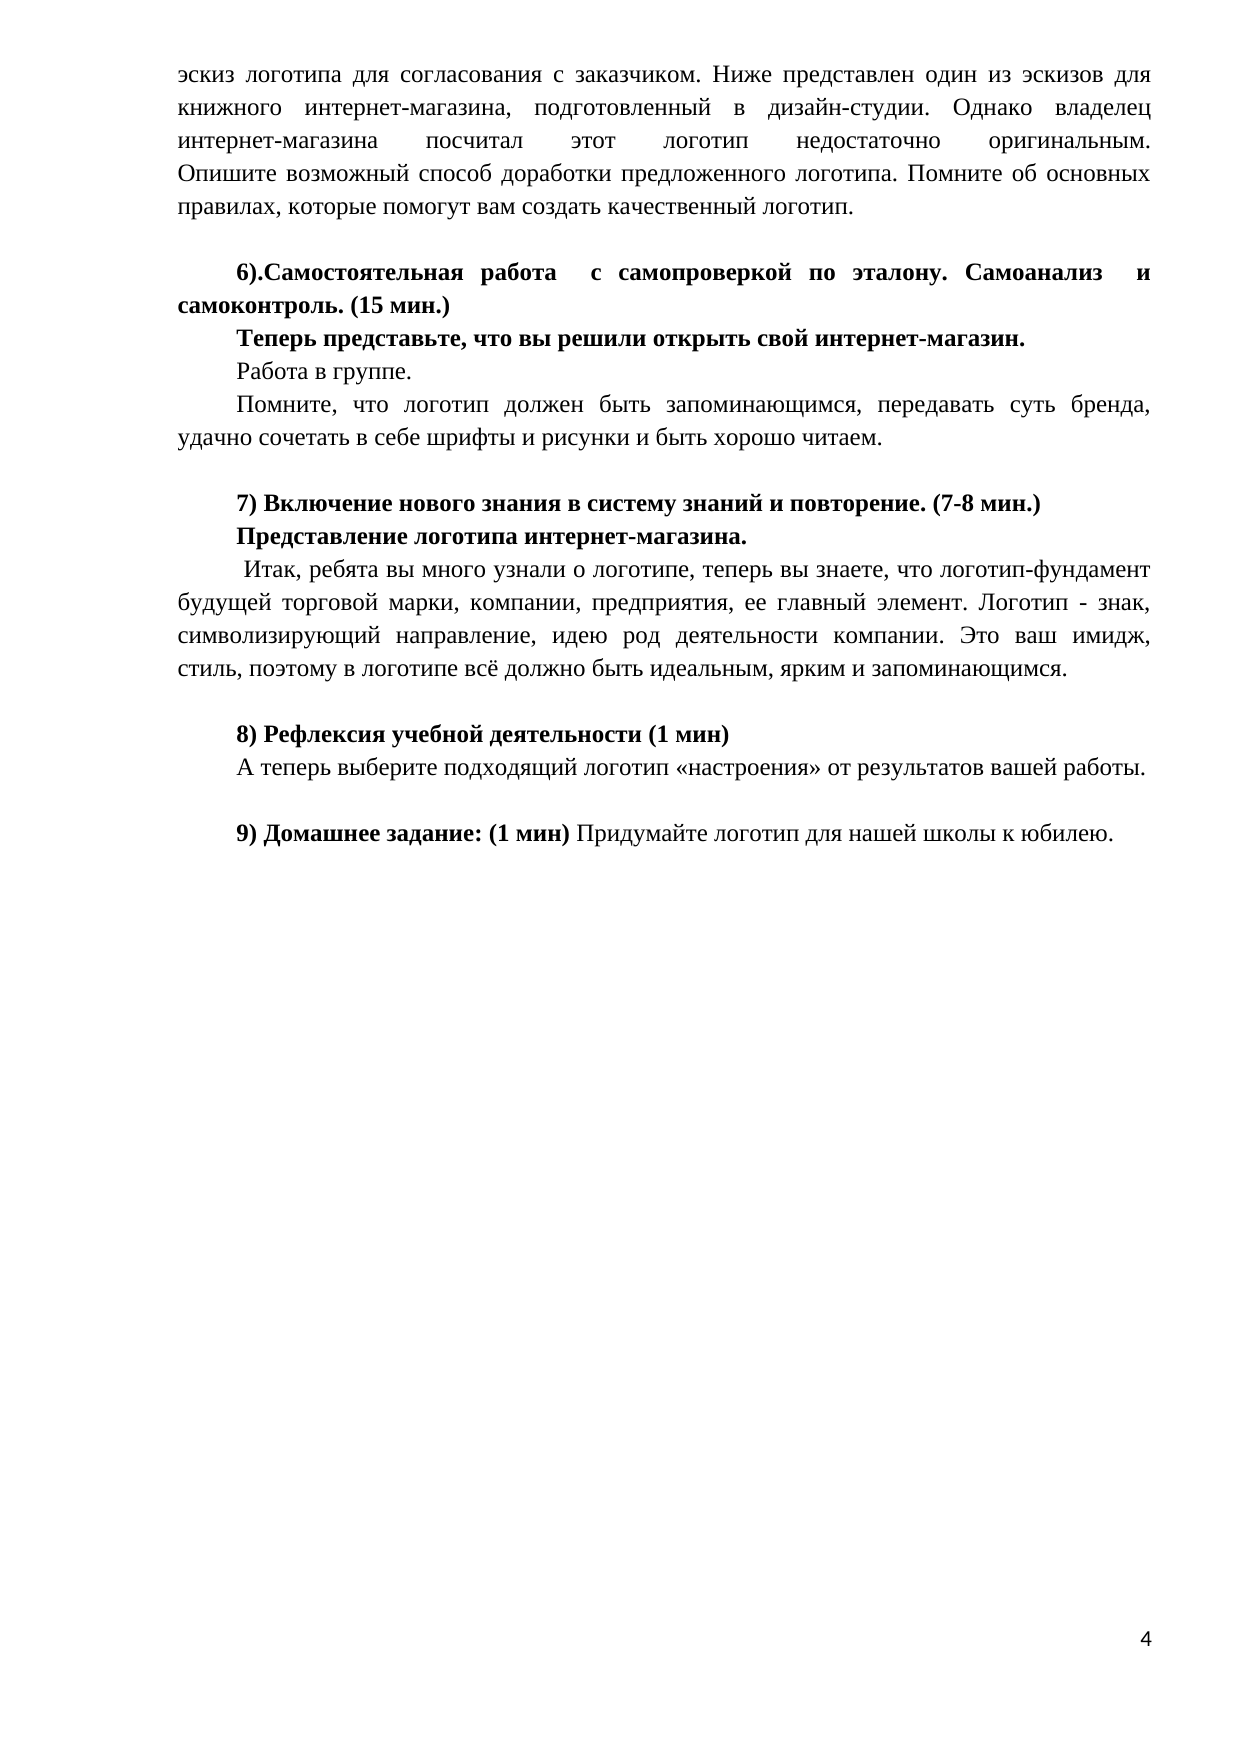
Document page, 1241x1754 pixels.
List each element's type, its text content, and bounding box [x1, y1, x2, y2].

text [177, 59, 1152, 220]
text 9) Домашнее задание: (1 мин) Придумайте логотип для нашей школы к юбилею. [177, 818, 1152, 847]
text Представление логотипа интернет-магазина. [177, 521, 1152, 550]
text А теперь выберите подходящий логотип «настроения» от результатов вашей работы. [177, 752, 1152, 781]
text Теперь представьте, что вы решили открыть свой интернет-магазин. [177, 323, 1152, 352]
text 7) Включение нового знания в систему знаний и повторение. (7-8 мин.) [177, 488, 1152, 517]
text 6).Самостоятельная работа с самопроверкой по эталону. Самоанализ и самоконтроль. (15 мин.) [177, 257, 1152, 319]
text Итак, ребята вы много узнали о логотипе, теперь вы знаете, что логотип-фундамент будущей торговой марки, компании, предприятия, ее главный элемент. Логотип - знак, символизирующий направление, идею род деятельности компании. Это ваш имидж, стиль, поэтому в логотипе всё должно быть идеальным, ярким и запоминающимся. [177, 554, 1152, 682]
text Работа в группе. [177, 356, 1152, 385]
text 8) Рефлексия учебной деятельности (1 мин) [177, 719, 1152, 748]
text Помните, что логотип должен быть запоминающимся, передавать суть бренда, удачно сочетать в себе шрифты и рисунки и быть хорошо читаем. [177, 389, 1152, 451]
